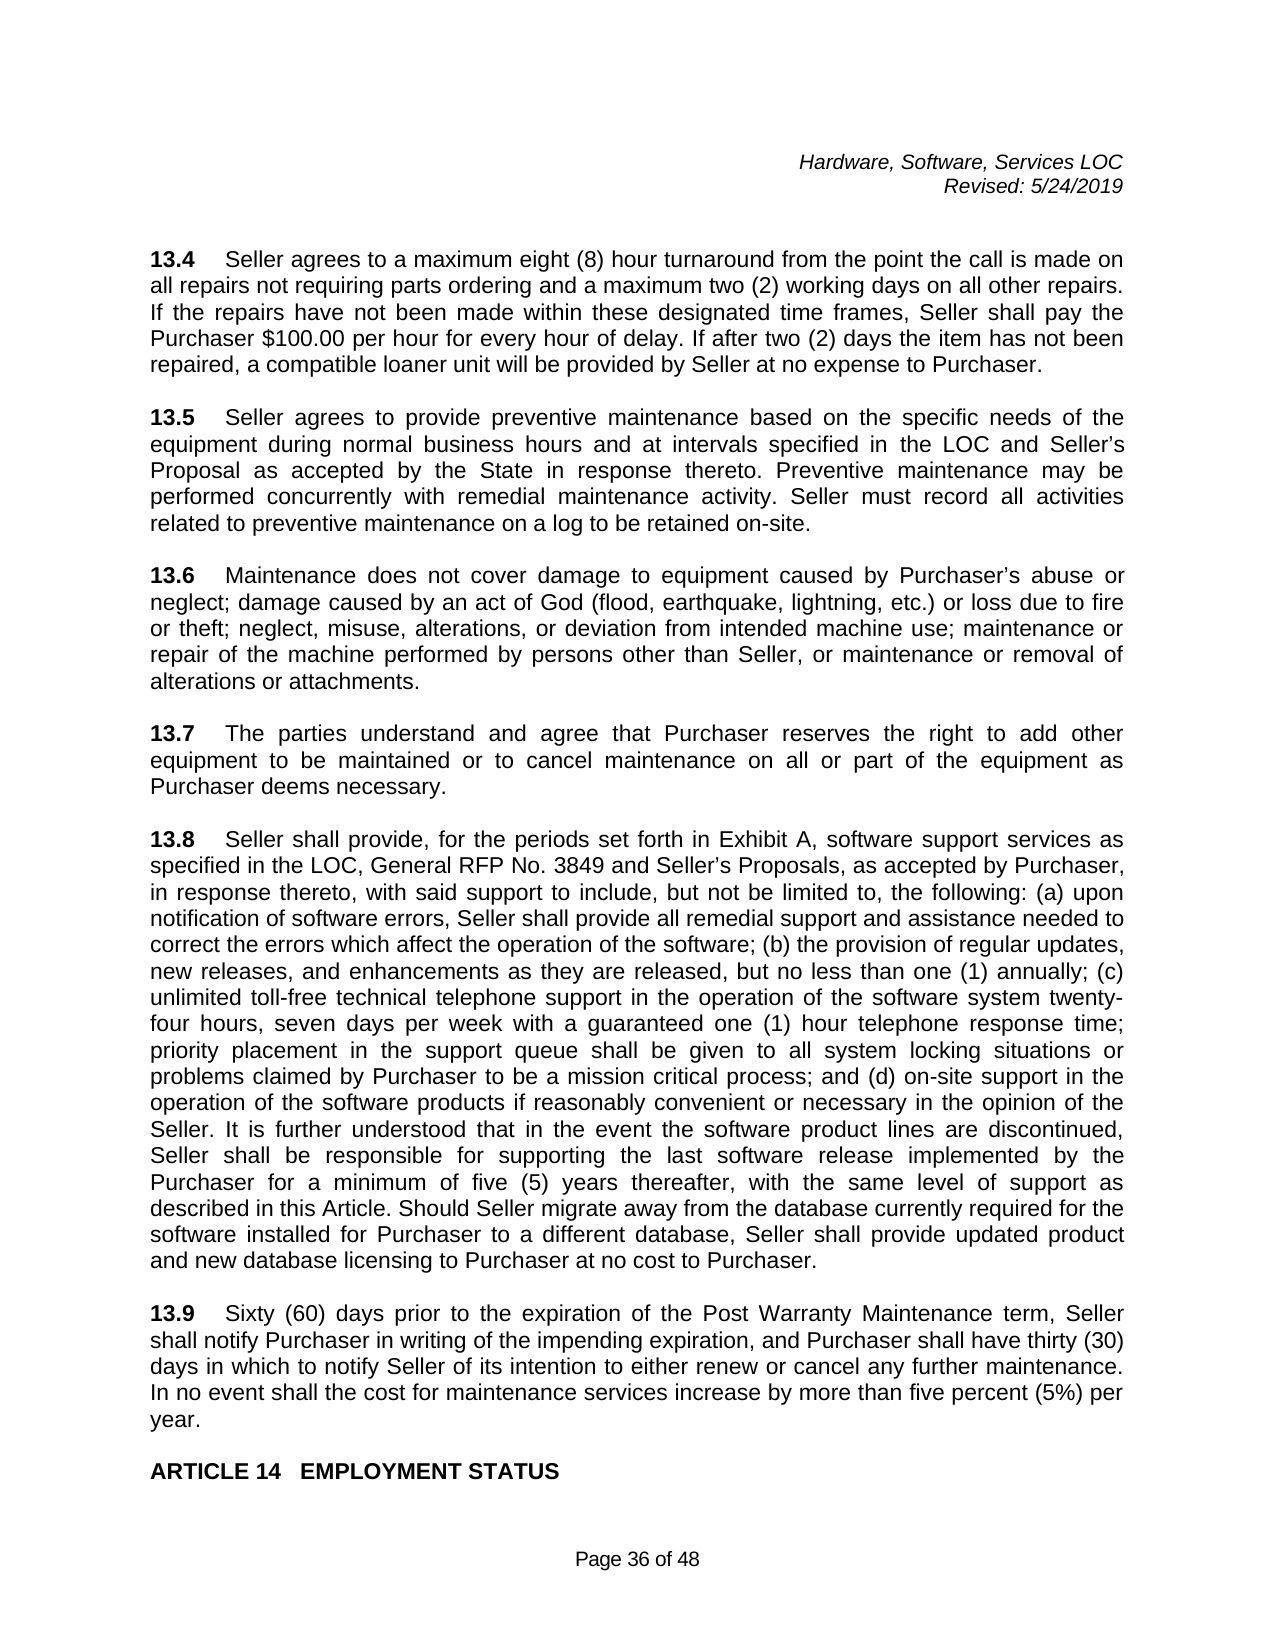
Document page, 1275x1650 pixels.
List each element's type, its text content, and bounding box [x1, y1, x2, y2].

text 13.9 Sixty (60) days prior to the expiration of the Post Warranty Maintenance term, Seller shall notify Purchaser in writing of the impending expiration, and Purchaser shall have thirty (30) days in which to notify Seller of its intention to either renew or cancel any further maintenance. In no event shall the cost for maintenance services increase by more than five percent (5%) per year. [150, 1300, 1125, 1432]
text 13.5 Seller agrees to provide preventive maintenance based on the specific needs of the equipment during normal business hours and at intervals specified in the LOC and Seller’s Proposal as accepted by the State in response thereto. Preventive maintenance may be performed concurrently with remedial maintenance activity. Seller must record all activities related to preventive maintenance on a log to be retained on-site. [150, 404, 1125, 536]
text 13.4 Seller agrees to a maximum eight (8) hour turnaround from the point the call is made on all repairs not requiring parts ordering and a maximum two (2) working days on all other repairs. If the repairs have not been made within these designated time frames, Seller shall pay the Purchaser $100.00 per hour for every hour of delay. If after two (2) days the item has not been repaired, a compatible loaner unit will be provided by Seller at no expense to Purchaser. [150, 246, 1125, 378]
text 13.8 Seller shall provide, for the periods set forth in Exhibit A, software support services as specified in the LOC, General RFP No. 3849 and Seller’s Proposals, as accepted by Purchaser, in response thereto, with said support to include, but not be limited to, the following: (a) upon notification of software errors, Seller shall provide all remedial support and assistance needed to correct the errors which affect the operation of the software; (b) the provision of regular updates, new releases, and enhancements as they are released, but no less than one (1) annually; (c) unlimited toll-free technical telephone support in the operation of the software system twenty-four hours, seven days per week with a guaranteed one (1) hour telephone response time; priority placement in the support queue shall be given to all system locking situations or problems claimed by Purchaser to be a mission critical process; and (d) on-site support in the operation of the software products if reasonably convenient or necessary in the opinion of the Seller. It is further understood that in the event the software product lines are discontinued, Seller shall be responsible for supporting the last software release implemented by the Purchaser for a minimum of five (5) years thereafter, with the same level of support as described in this Article. Should Seller migrate away from the database currently required for the software installed for Purchaser to a different database, Seller shall provide updated product and new database licensing to Purchaser at no cost to Purchaser. [150, 826, 1125, 1274]
text ARTICLE 14 EMPLOYMENT STATUS [150, 1458, 1125, 1485]
text 13.7 The parties understand and agree that Purchaser reserves the right to add other equipment to be maintained or to cancel maintenance on all or part of the equipment as Purchaser deems necessary. [150, 720, 1125, 799]
text 13.6 Maintenance does not cover damage to equipment caused by Purchaser’s abuse or neglect; damage caused by an act of God (flood, earthquake, lightning, etc.) or loss due to fire or theft; neglect, misuse, alterations, or deviation from intended machine use; maintenance or repair of the machine performed by persons other than Seller, or maintenance or removal of alterations or attachments. [150, 562, 1125, 694]
